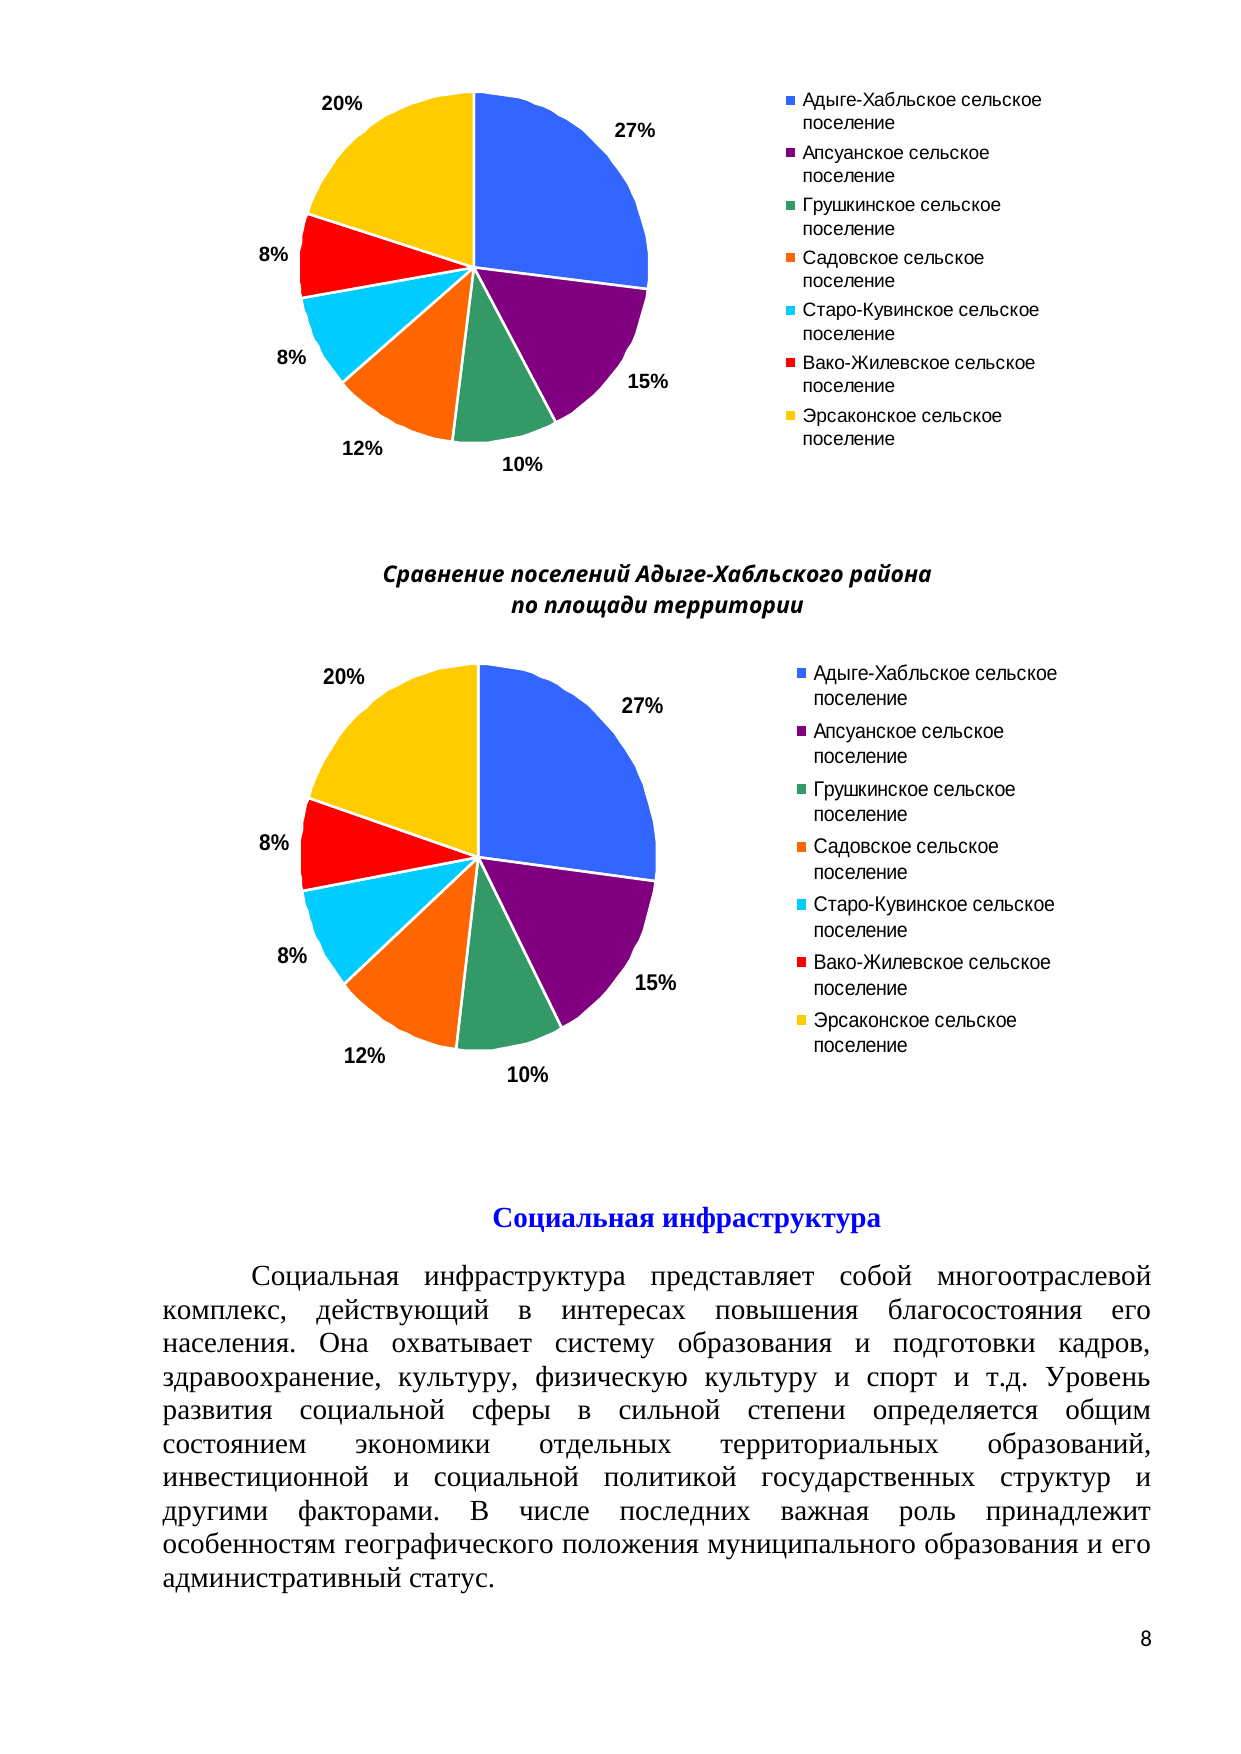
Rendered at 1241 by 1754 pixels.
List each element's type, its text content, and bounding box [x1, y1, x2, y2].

text по площади территории [162, 589, 1152, 620]
text Сравнение поселений Адыге-Хабльского района [162, 557, 1152, 589]
text Социальная инфраструктура представляет собой многоотраслевой комплекс, действующий в интересах повышения благосостояния его населения. Она охватывает систему образования и подготовки кадров, здравоохранение, культуру, физическую культуру и спорт и т.д. Уровень развития социальной сферы в сильной степени определяется общим состоянием экономики отдельных территориальных образований, инвестиционной и социальной политикой государственных структур и другими факторами. В числе последних важная роль принадлежит особенностям географического положения муниципального образования и его административный статус. [162, 1258, 1152, 1594]
text Социальная инфраструктура [222, 1200, 1152, 1233]
